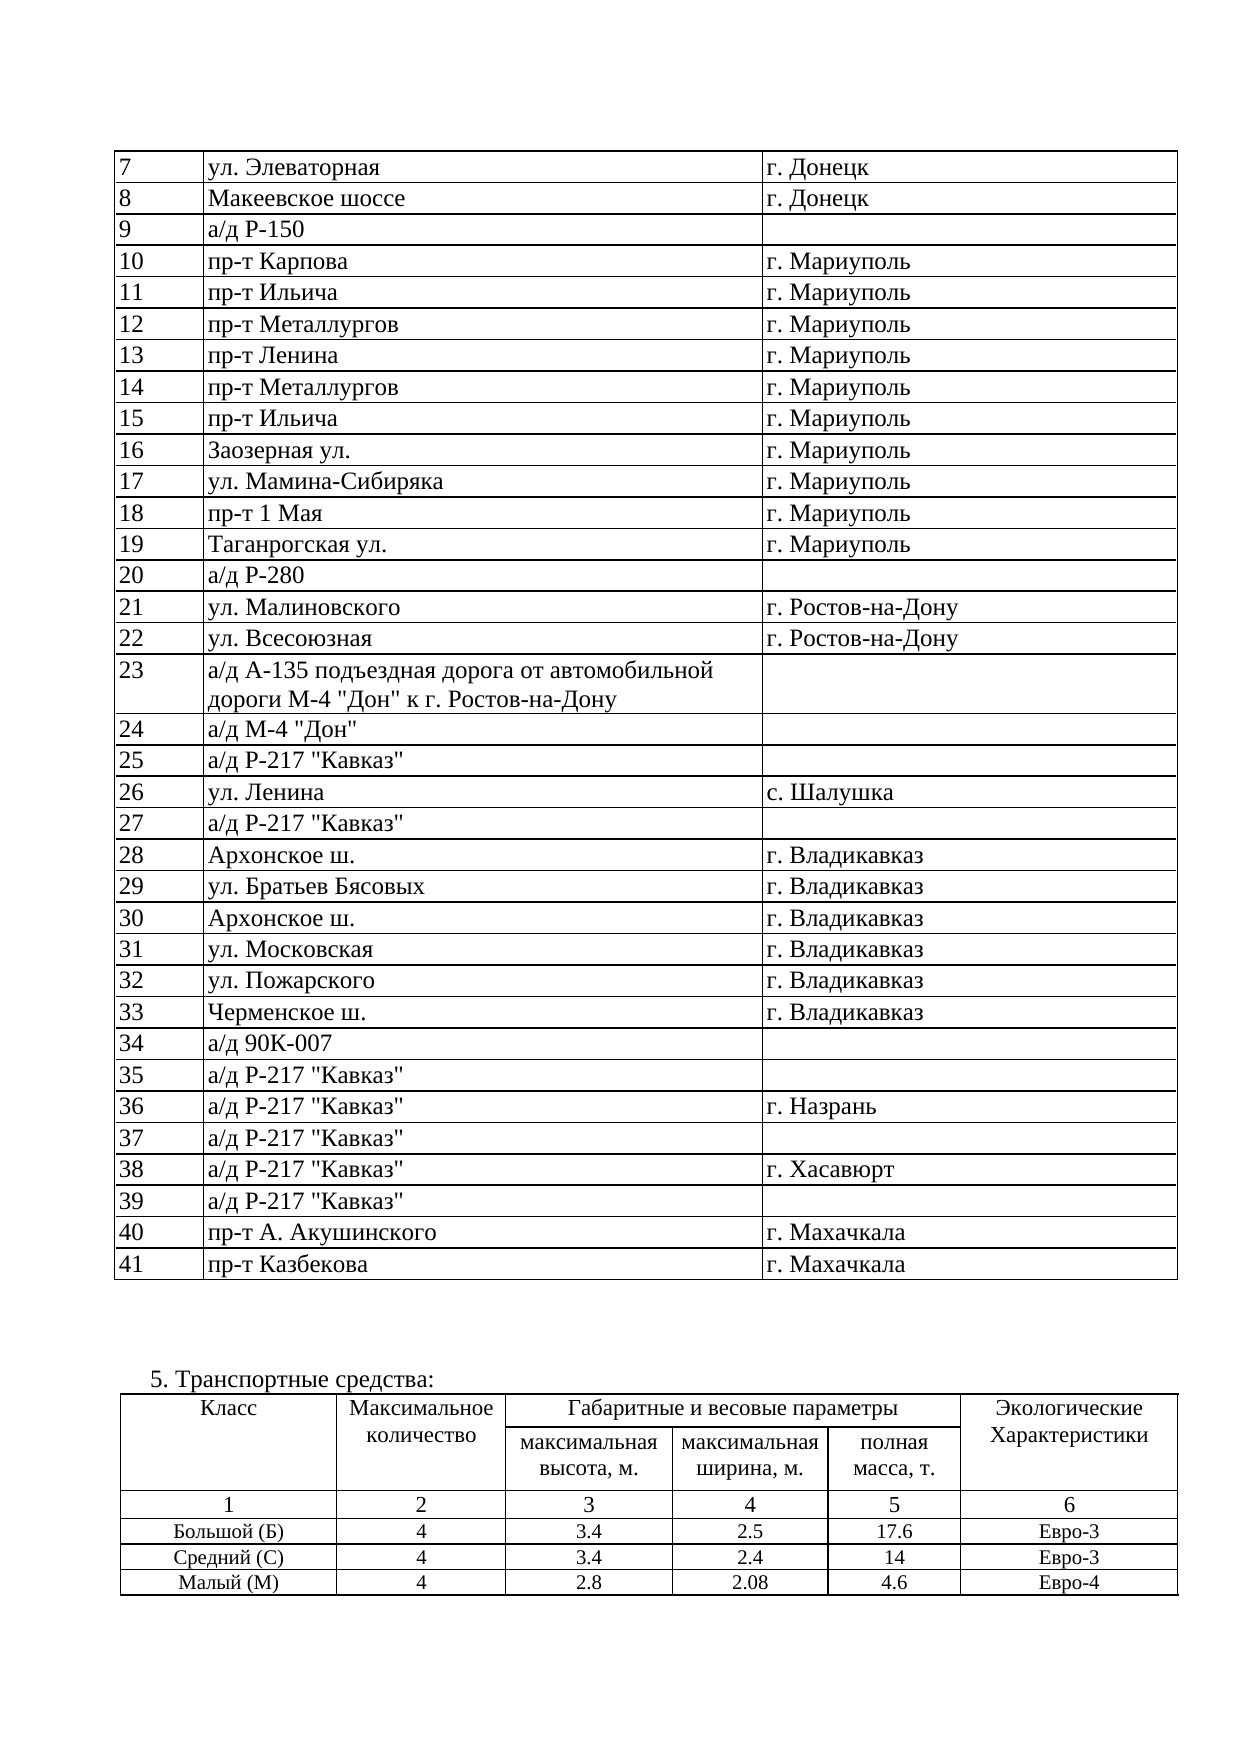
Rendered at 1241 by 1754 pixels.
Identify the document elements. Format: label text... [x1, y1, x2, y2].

table_cell Евро-4 [961, 1570, 1177, 1594]
table_cell 1 [121, 1491, 336, 1517]
table_cell 37 [115, 1123, 203, 1153]
table_cell ул. Ленина [204, 777, 762, 807]
table_cell 19 [115, 529, 203, 559]
table_cell 22 [115, 623, 203, 653]
table_cell Архонское ш. [204, 840, 762, 870]
table_cell 10 [115, 245, 203, 276]
text 5. Транспортные средства: [150, 1364, 1090, 1393]
table_cell г. Владикавказ [763, 838, 1177, 870]
table_cell 23 [115, 654, 203, 712]
table_cell полная масса, т. [829, 1428, 960, 1489]
table_cell пр-т Ленина [204, 340, 762, 370]
table_cell 34 [115, 1028, 203, 1058]
table_cell 3.4 [506, 1519, 672, 1543]
table_cell 3 [506, 1491, 672, 1517]
table_cell пр-т Металлургов [204, 372, 762, 402]
table_cell а/д Р-280 [204, 561, 762, 590]
table_cell [763, 559, 1177, 590]
table_cell 18 [115, 497, 203, 527]
table_cell ул. Московская [204, 934, 762, 964]
table_cell Малый (М) [121, 1570, 336, 1594]
table_cell а/д М-4 "Дон" [204, 714, 762, 744]
table_cell 16 [115, 434, 203, 464]
table_cell 2.08 [673, 1570, 827, 1594]
table_cell ул. Мамина-Сибиряка [204, 466, 762, 496]
table_cell 31 [115, 934, 203, 964]
table_cell 17 [115, 466, 203, 496]
table_cell пр-т Казбекова [204, 1249, 762, 1279]
table_cell 2.5 [673, 1519, 827, 1543]
table_cell 13 [115, 340, 203, 370]
table_cell 21 [115, 591, 203, 622]
table_cell г. Мариуполь [763, 370, 1177, 402]
table_cell г. Ростов-на-Дону [763, 590, 1177, 622]
table_cell [763, 1184, 1177, 1216]
table_cell а/д А-135 подъездная дорога от автомобильной дороги М-4 "Дон" к г. Ростов-на-Дону [204, 655, 762, 712]
table_cell а/д Р-217 "Кавказ" [204, 746, 762, 775]
table_cell [763, 1027, 1177, 1058]
table_cell г. Назрань [763, 1090, 1177, 1121]
table_cell 9 [115, 214, 203, 244]
table_cell пр-т Ильича [204, 403, 762, 433]
table_cell г. Владикавказ [763, 901, 1177, 933]
table_cell 4.6 [829, 1570, 960, 1594]
table_cell а/д Р-217 "Кавказ" [204, 1155, 762, 1184]
table_cell 4 [337, 1519, 505, 1543]
table_cell [763, 807, 1177, 838]
table_cell 7 [115, 152, 203, 181]
table_cell 24 [115, 714, 203, 744]
table_cell 36 [115, 1091, 203, 1121]
table_cell [763, 1121, 1177, 1153]
table_header Класс [121, 1395, 336, 1489]
table_cell г. Махачкала [763, 1216, 1177, 1247]
table_cell 8 [115, 183, 203, 213]
table_cell а/д Р-217 "Кавказ" [204, 1123, 762, 1153]
table_cell ул. Элеваторная [204, 152, 762, 181]
table_cell 30 [115, 902, 203, 933]
table_cell 26 [115, 776, 203, 807]
table_cell 14 [829, 1545, 960, 1569]
table_cell Архонское ш. [204, 903, 762, 933]
table_cell г. Владикавказ [763, 964, 1177, 996]
table_cell г. Мариуполь [763, 402, 1177, 433]
table_cell пр-т Металлургов [204, 309, 762, 339]
table_cell г. Владикавказ [763, 996, 1177, 1027]
table_cell 15 [115, 403, 203, 433]
table_cell г. Мариуполь [763, 496, 1177, 527]
table_header Габаритные и весовые параметры [506, 1395, 960, 1426]
table_cell 17.6 [829, 1519, 960, 1543]
table_cell пр-т Ильича [204, 277, 762, 307]
table_cell 29 [115, 871, 203, 901]
table_cell Евро-3 [961, 1545, 1177, 1569]
table_cell г. Мариуполь [763, 433, 1177, 464]
table_cell Средний (С) [121, 1545, 336, 1569]
table_cell 20 [115, 560, 203, 590]
table_cell 39 [115, 1185, 203, 1216]
table_cell г. Владикавказ [763, 870, 1177, 901]
table_cell а/д 90К-007 [204, 1029, 762, 1058]
table_cell ул. Всесоюзная [204, 623, 762, 653]
table_cell 3.4 [506, 1545, 672, 1569]
table_cell Черменское ш. [204, 997, 762, 1027]
table_cell максимальная ширина, м. [673, 1428, 827, 1489]
table_cell 4 [337, 1570, 505, 1594]
table_cell г. Мариуполь [763, 307, 1177, 339]
table_cell а/д Р-217 "Кавказ" [204, 1186, 762, 1216]
table_cell [763, 713, 1177, 744]
table_cell 4 [337, 1545, 505, 1569]
table_cell г. Мариуполь [763, 339, 1177, 370]
table_cell 32 [115, 965, 203, 996]
table_cell 5 [829, 1491, 960, 1517]
table_cell г. Мариуполь [763, 244, 1177, 276]
table_header Экологические Характеристики [961, 1395, 1177, 1489]
table_cell [763, 213, 1177, 244]
table_cell 6 [961, 1491, 1177, 1517]
table_cell с. Шалушка [763, 775, 1177, 807]
table_cell [763, 653, 1177, 712]
table_cell г. Донецк [763, 152, 1177, 181]
table_cell 38 [115, 1154, 203, 1184]
table_cell 28 [115, 839, 203, 870]
table_cell 35 [115, 1060, 203, 1090]
table_cell 25 [115, 745, 203, 775]
table_cell пр-т 1 Мая [204, 498, 762, 527]
table_cell пр-т Карпова [204, 246, 762, 276]
table_cell Большой (Б) [121, 1519, 336, 1543]
table_cell г. Мариуполь [763, 465, 1177, 496]
table_cell 27 [115, 808, 203, 838]
table_cell ул. Братьев Бясовых [204, 871, 762, 901]
table_cell Евро-3 [961, 1519, 1177, 1543]
table_cell Таганрогская ул. [204, 529, 762, 559]
table_cell 12 [115, 308, 203, 339]
table_cell г. Донецк [763, 181, 1177, 213]
table_cell Заозерная ул. [204, 435, 762, 464]
table_cell пр-т А. Акушинского [204, 1217, 762, 1247]
table_cell г. Хасавюрт [763, 1153, 1177, 1184]
table_cell 2.4 [673, 1545, 827, 1569]
table_cell ул. Малиновского [204, 592, 762, 622]
table_cell 2.8 [506, 1570, 672, 1594]
table_cell г. Махачкала [763, 1247, 1177, 1279]
table_cell а/д Р-150 [204, 215, 762, 244]
table_cell а/д Р-217 "Кавказ" [204, 1092, 762, 1121]
table_cell 41 [115, 1248, 203, 1279]
table_cell [763, 744, 1177, 775]
table_cell а/д Р-217 "Кавказ" [204, 1060, 762, 1090]
table_cell 40 [115, 1217, 203, 1247]
table_cell 2 [337, 1491, 505, 1517]
table_cell 4 [673, 1491, 827, 1517]
table_cell 14 [115, 371, 203, 402]
table_cell г. Мариуполь [763, 528, 1177, 559]
table_cell г. Владикавказ [763, 933, 1177, 964]
table_cell ул. Пожарского [204, 966, 762, 996]
table_cell 33 [115, 997, 203, 1027]
table_cell г. Мариуполь [763, 276, 1177, 307]
table_cell 11 [115, 277, 203, 307]
table_cell Макеевское шоссе [204, 183, 762, 213]
table_cell г. Ростов-на-Дону [763, 622, 1177, 653]
table_header Максимальное количество [337, 1395, 505, 1489]
table_cell [763, 1059, 1177, 1090]
table_cell а/д Р-217 "Кавказ" [204, 808, 762, 838]
table_cell максимальная высота, м. [506, 1428, 672, 1489]
